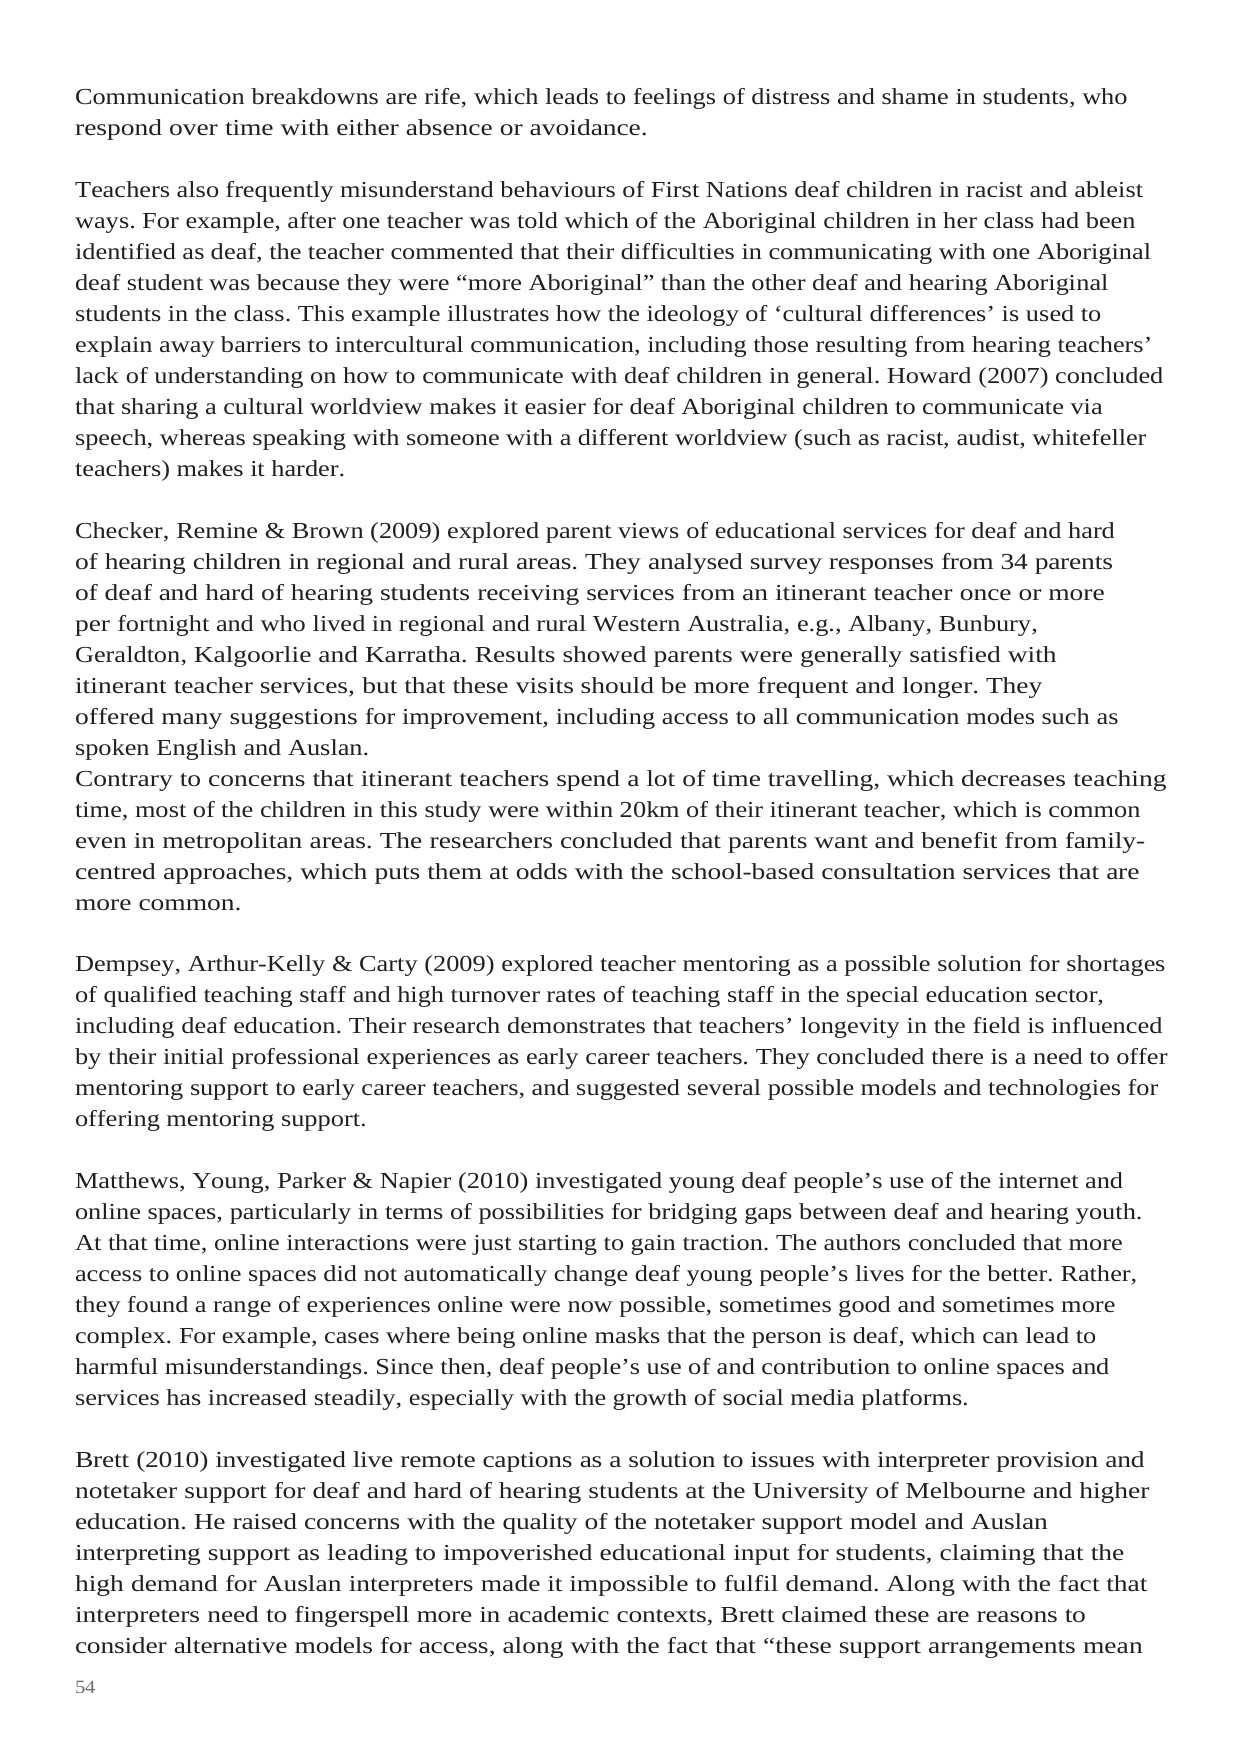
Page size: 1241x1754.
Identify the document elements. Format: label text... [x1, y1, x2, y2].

text Dempsey, Arthur-Kelly & Carty (2009) explored teacher mentoring as a possible solution for shortages of qualified teaching staff and high turnover rates of teaching staff in the special education sector, including deaf education. Their research demonstrates that teachers’ longevity in the field is influenced by their initial professional experiences as early career teachers. They concluded there is a need to offer mentoring support to early career teachers, and suggested several possible models and technologies for offering mentoring support. [75, 950, 1178, 1132]
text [75, 1446, 1178, 1658]
text Teachers also frequently misunderstand behaviours of First Nations deaf children in racist and ableist ways. For example, after one teacher was told which of the Aboriginal children in her class had been identified as deaf, the teacher commented that their difficulties in communicating with one Aboriginal deaf student was because they were “more Aboriginal” than the other deaf and hearing Aboriginal students in the class. This example illustrates how the ideology of ‘cultural differences’ is used to explain away barriers to intercultural communication, including those resulting from hearing teachers’ lack of understanding on how to communicate with deaf children in general. Howard (2007) concluded that sharing a cultural worldview makes it easier for deaf Aboriginal children to communicate via speech, whereas speaking with someone with a different worldview (such as racist, audist, whitefeller teachers) makes it harder. [75, 176, 1165, 482]
text Checker, Remine & Brown (2009) explored parent views of educational services for deaf and hard of hearing children in regional and rural areas. They analysed survey responses from 34 parents of deaf and hard of hearing students receiving services from an itinerant teacher once or more per fortnight and who lived in regional and rural Western Australia, e.g., Albany, Bunbury, Geraldton, Kalgoorlie and Karratha. Results showed parents were generally satisfied with itinerant teacher services, but that these visits should be more frequent and longer. They offered many suggestions for improvement, including access to all communication modes such as spoken English and Auslan. [75, 517, 1126, 760]
text Matthews, Young, Parker & Napier (2010) investigated young deaf people’s use of the internet and online spaces, particularly in terms of possibilities for bridging gaps between deaf and hearing youth. At that time, online interactions were just starting to gain traction. The authors concluded that more access to online spaces did not automatically change deaf young people’s lives for the better. Rather, they found a range of experiences online were now possible, sometimes good and sometimes more complex. For example, cases where being online masks that the person is deaf, which can lead to harmful misunderstandings. Since then, deaf people’s use of and contribution to online spaces and services has increased steadily, especially with the growth of social media platforms. [75, 1167, 1145, 1411]
text Contrary to concerns that itinerant teachers spend a lot of time travelling, which decreases teaching time, most of the children in this study were within 20km of their itinerant teacher, which is common even in metropolitan areas. The researchers concluded that parents want and benefit from family- centred approaches, which puts them at odds with the school-based consultation services that are more common. [75, 765, 1178, 916]
text Communication breakdowns are rife, which leads to feelings of distress and shame in students, who respond over time with either absence or avoidance. [75, 83, 1178, 140]
